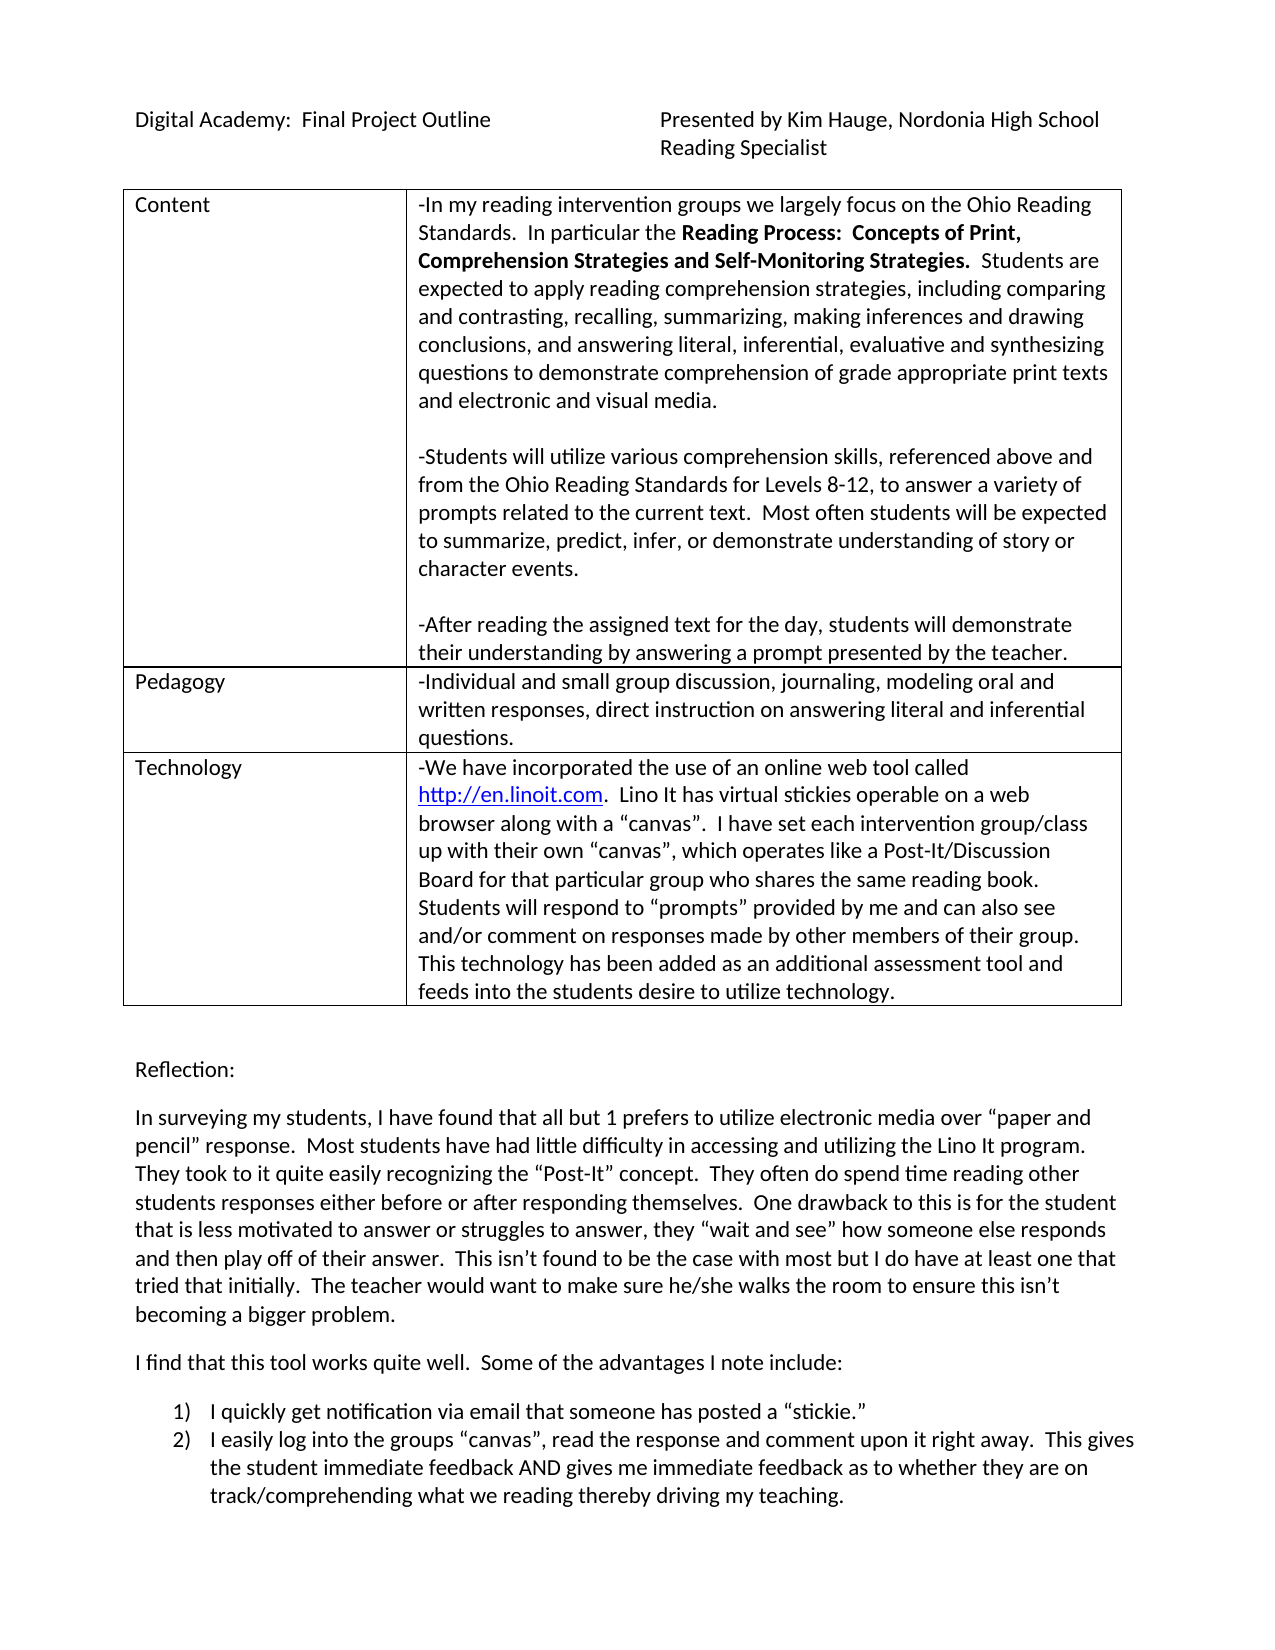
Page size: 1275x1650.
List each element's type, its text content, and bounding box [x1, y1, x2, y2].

table_header Content [124, 190, 406, 666]
list I easily log into the groups “canvas”, read the response and comment upon it right away. This gives the student immediate feedback AND gives me immediate feedback as to whether they are on track/comprehending what we reading thereby driving my teaching. [172, 1425, 1140, 1509]
table_header -In my reading intervention groups we largely focus on the Ohio Reading Standards. In particular the Reading Process: Concepts of Print, Comprehension Strategies and Self-Monitoring Strategies. Students are expected to apply reading comprehension strategies, including comparing and contrasting, recalling, summarizing, making inferences and drawing conclusions, and answering literal, inferential, evaluative and synthesizing questions to demonstrate comprehension of grade appropriate print texts and electronic and visual media. -Students will utilize various comprehension skills, referenced above and from the Ohio Reading Standards for Levels 8-12, to answer a variety of prompts related to the current text. Most often students will be expected to summarize, predict, infer, or demonstrate understanding of story or character events. -After reading the assigned text for the day, students will demonstrate their understanding by answering a prompt presented by the teacher. [407, 190, 1121, 666]
text In surveying my students, I have found that all but 1 prefers to utilize electronic media over “paper and pencil” response. Most students have had little difficulty in accessing and utilizing the Lino It program. They took to it quite easily recognizing the “Post-It” concept. They often do spend time reading other students responses either before or after responding themselves. One drawback to this is for the student that is less motivated to answer or struggles to answer, they “wait and see” how someone else responds and then play off of their answer. This isn’t found to be the case with most but I do have at least one that tried that initially. The teacher would want to make sure he/she walks the room to ensure this isn’t becoming a bigger problem. [135, 1103, 1140, 1328]
table_cell -Individual and small group discussion, journaling, modeling oral and written responses, direct instruction on answering literal and inferential questions. [407, 668, 1121, 752]
table_cell Technology [124, 753, 406, 1005]
table_cell -We have incorporated the use of an online web tool called http://en.linoit.com. Lino It has virtual stickies operable on a web browser along with a “canvas”. I have set each intervention group/class up with their own “canvas”, which operates like a Post-It/Discussion Board for that particular group who shares the same reading book. Students will respond to “prompts” provided by me and can also see and/or comment on responses made by other members of their group. This technology has been added as an additional assessment tool and feeds into the students desire to utilize technology. [407, 753, 1121, 1005]
table_cell Pedagogy [124, 668, 406, 752]
text Reading Specialist [135, 133, 1140, 161]
list I quickly get notification via email that someone has posted a “stickie.” [172, 1397, 1140, 1425]
text Reflection: [135, 1055, 1140, 1083]
text I find that this tool works quite well. Some of the advantages I note include: [135, 1348, 1140, 1377]
text Digital Academy: Final Project Outline Presented by Kim Hauge, Nordonia High School [135, 105, 1140, 133]
